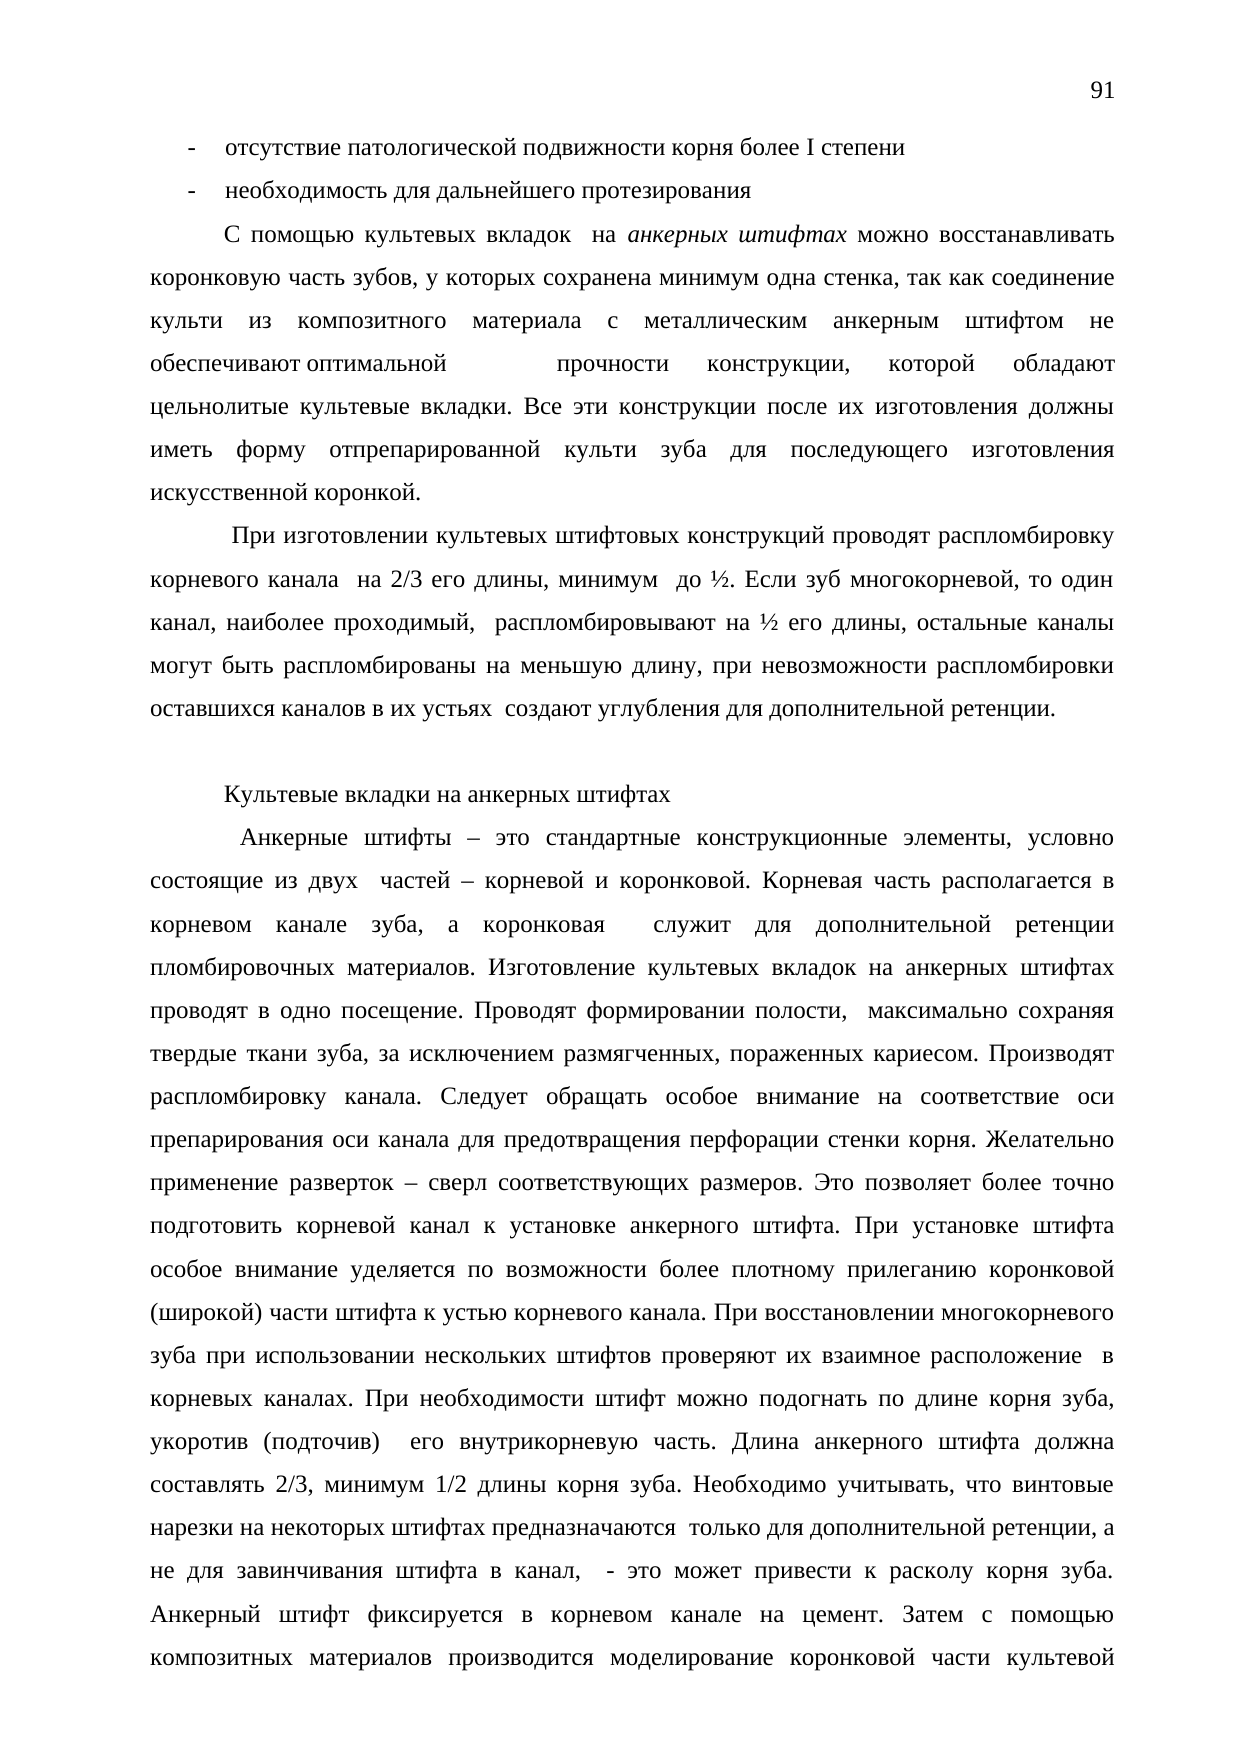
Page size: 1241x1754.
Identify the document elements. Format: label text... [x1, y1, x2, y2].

text С помощью культевых вкладок на анкерных штифтах можно восстанавливать коронковую часть зубов, у которых сохранена минимум одна стенка, так как соединение культи из композитного материала с металлическим анкерным штифтом не обеспечивают оптимальной прочности конструкции, которой обладают цельнолитые культевые вкладки. Все эти конструкции после их изготовления должны иметь форму отпрепарированной культи зуба для последующего изготовления искусственной коронкой. [150, 219, 1115, 506]
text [150, 822, 1115, 1671]
list отсутствие патологической подвижности корня более I степени [187, 132, 1115, 161]
text При изготовлении культевых штифтовых конструкций проводят распломбировку корневого канала на 2/3 его длины, минимум до ½. Если зуб многокорневой, то один канал, наиболее проходимый, распломбировывают на ½ его длины, остальные каналы могут быть распломбированы на меньшую длину, при невозможности распломбировки оставшихся каналов в их устьях создают углубления для дополнительной ретенции. [150, 521, 1115, 722]
list необходимость для дальнейшего протезирования [187, 176, 1115, 204]
subtitle Культевые вкладки на анкерных штифтах [150, 779, 1115, 808]
